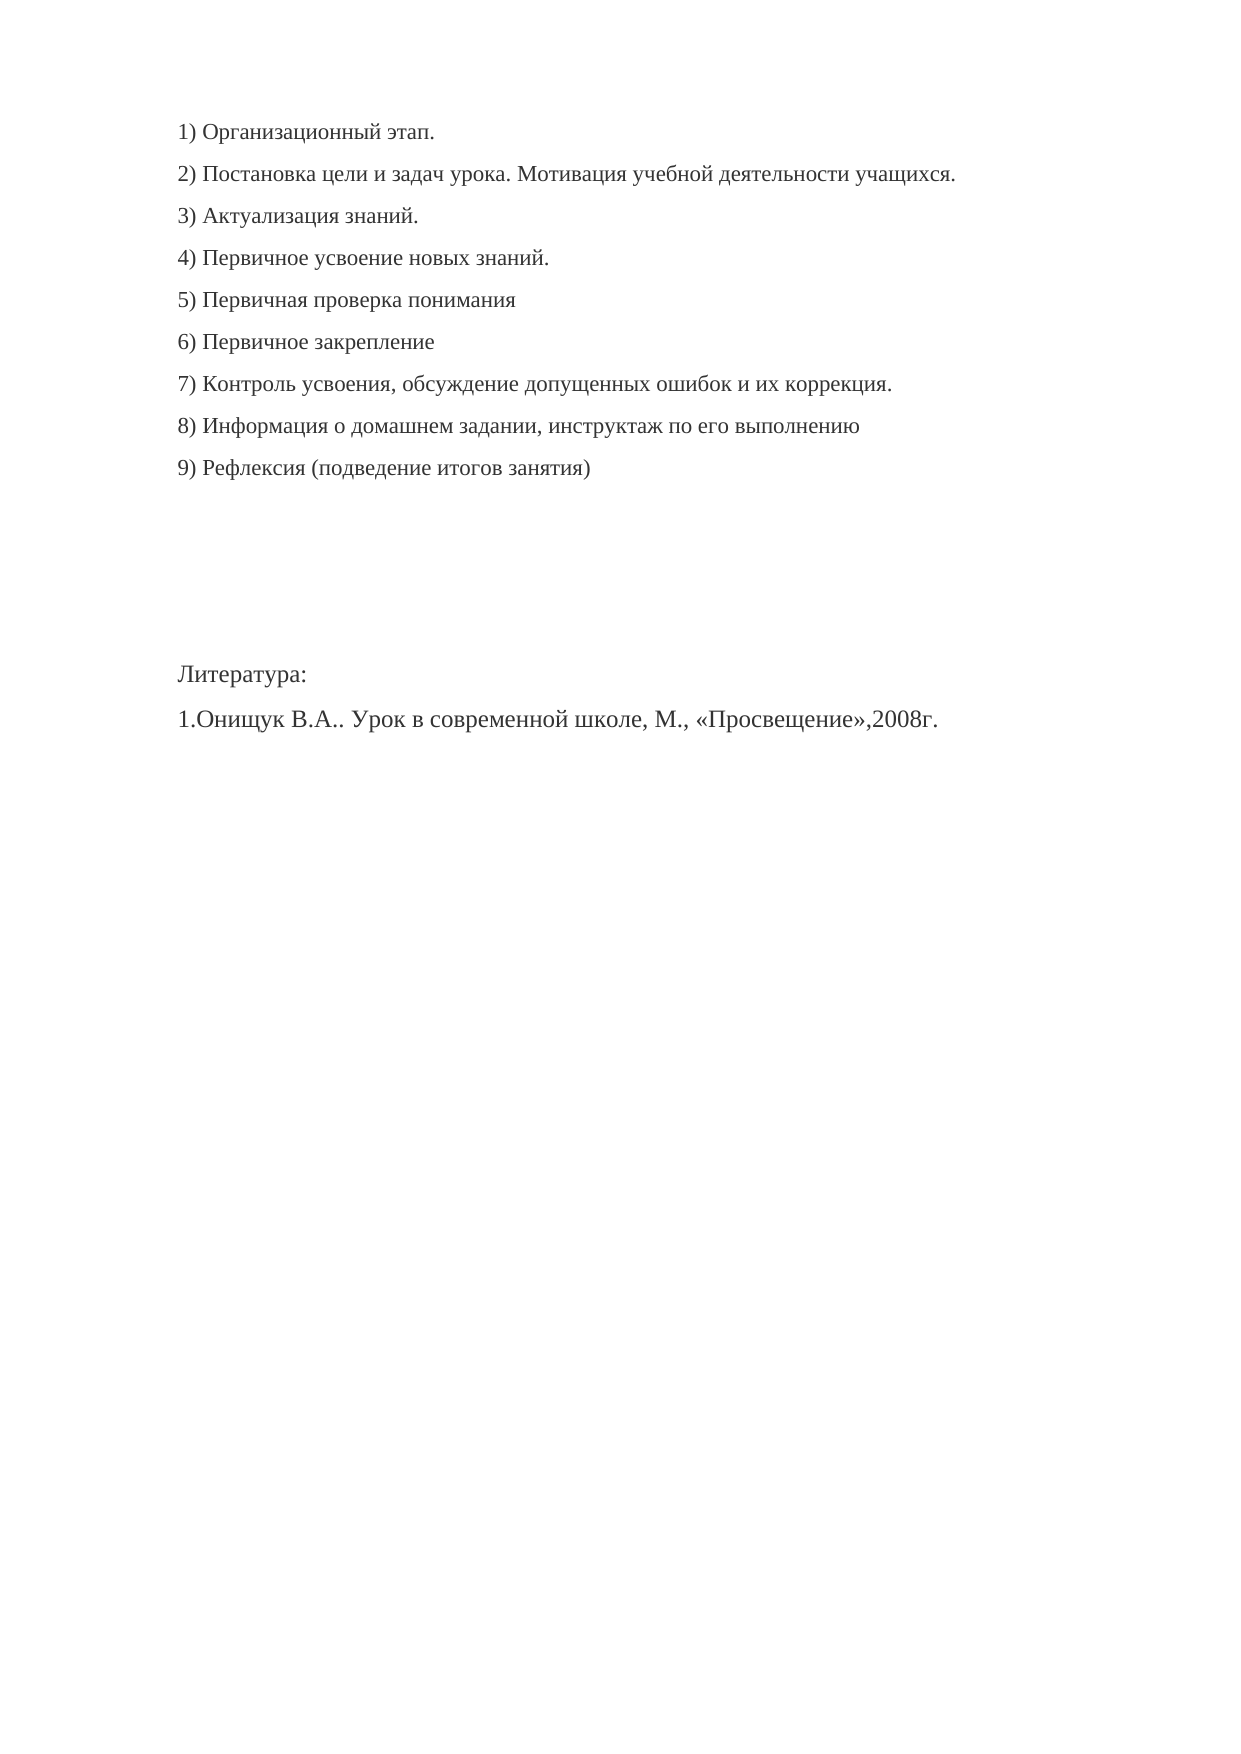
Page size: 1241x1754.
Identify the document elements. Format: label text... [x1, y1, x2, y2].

text 2) Постановка цели и задач урока. Мотивация учебной деятельности учащихся. [177, 160, 1152, 186]
text 5) Первичная проверка понимания [177, 286, 1152, 312]
text 4) Первичное усвоение новых знаний. [177, 244, 1152, 270]
text Литература: [177, 659, 1152, 688]
text 1.Онищук В.А.. Урок в современной школе, М., «Просвещение»,2008г. [177, 704, 1152, 732]
text 6) Первичное закрепление [177, 328, 1152, 354]
text 3) Актуализация знаний. [177, 202, 1152, 228]
text 9) Рефлексия (подведение итогов занятия) [177, 454, 1152, 480]
text 1) Организационный этап. [177, 118, 1152, 144]
text 8) Информация о домашнем задании, инструктаж по его выполнению [177, 412, 1152, 438]
text 7) Контроль усвоения, обсуждение допущенных ошибок и их коррекция. [177, 370, 1152, 396]
